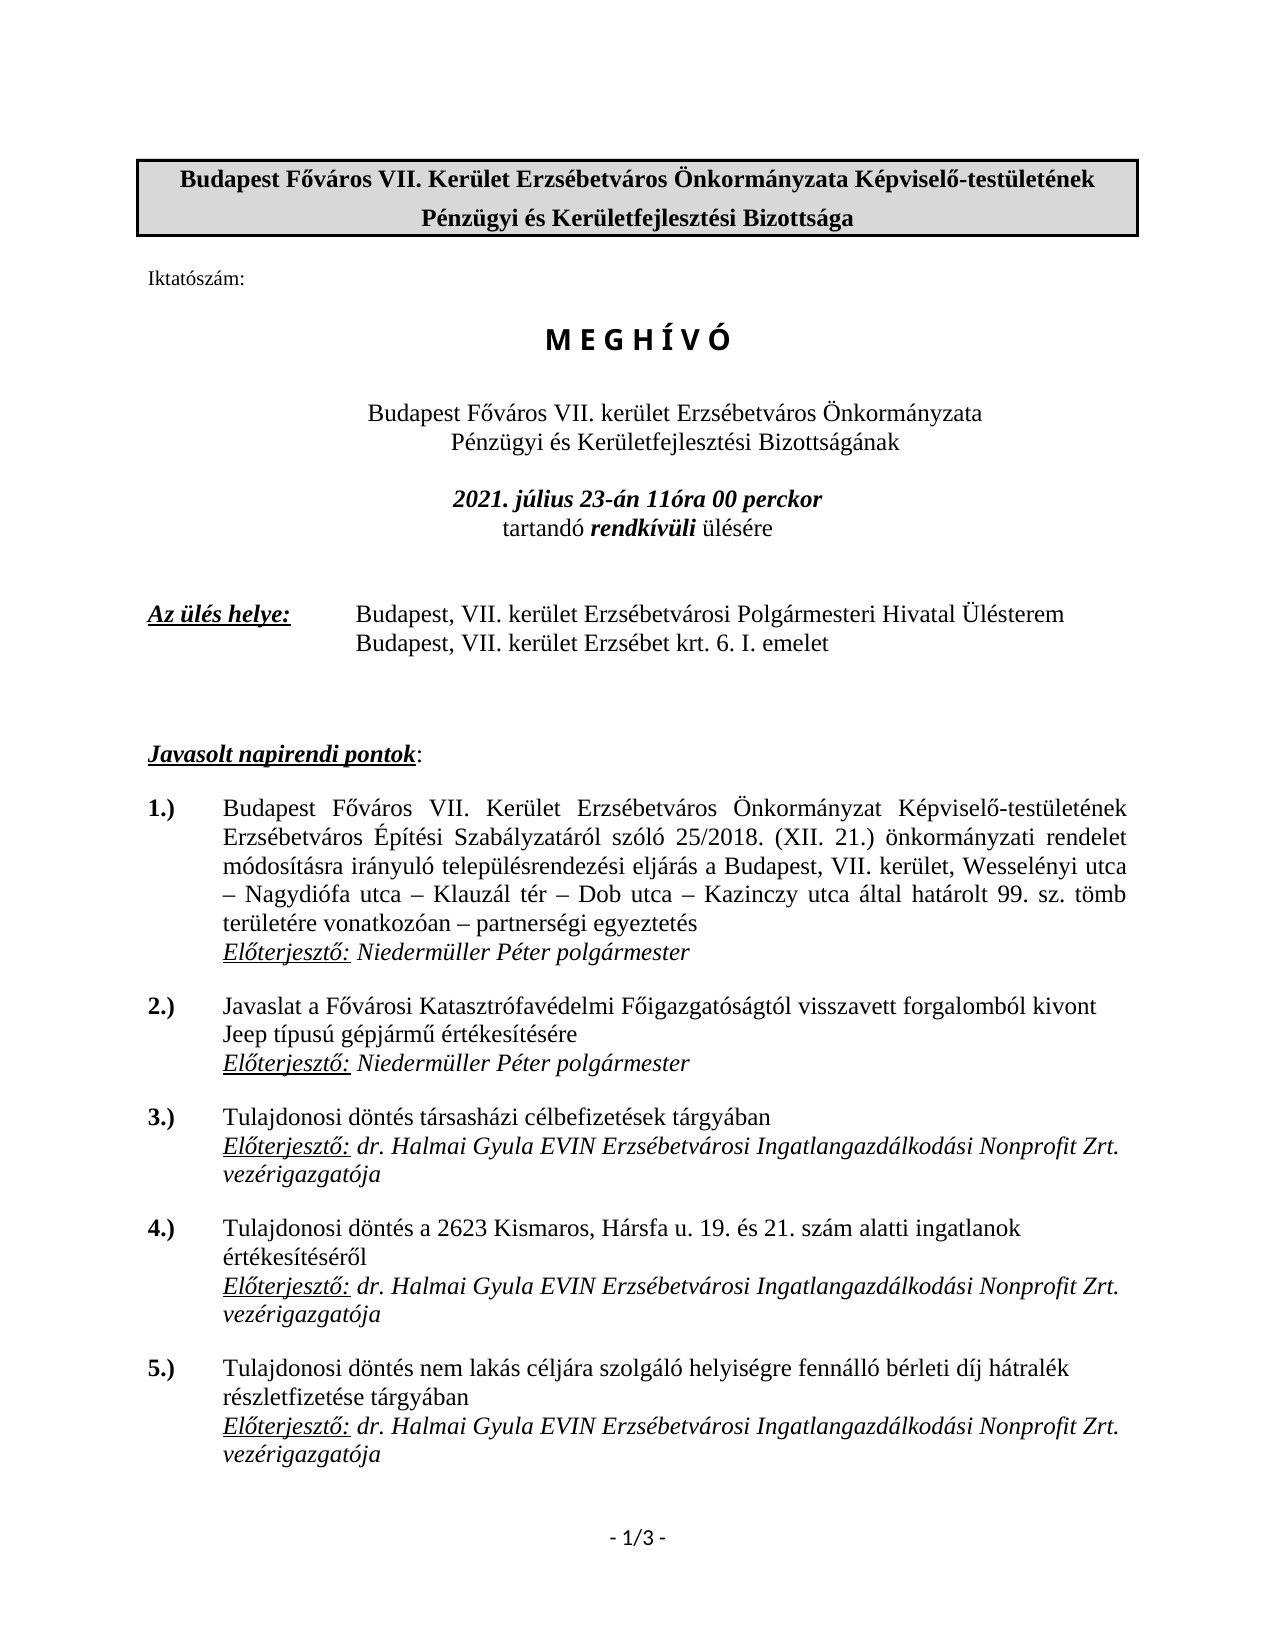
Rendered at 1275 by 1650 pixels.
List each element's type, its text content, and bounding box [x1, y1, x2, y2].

text Pénzügyi és Kerületfejlesztési Bizottsága [139, 198, 1136, 234]
text 2.) Javaslat a Fővárosi Katasztrófavédelmi Főigazgatóságtól visszavett forgalomból kivont Jeep típusú gépjármű értékesítésére Előterjesztő: Niedermüller Péter polgármester [148, 991, 1127, 1077]
text 4.) Tulajdonosi döntés a 2623 Kismaros, Hársfa u. 19. és 21. szám alatti ingatlanok értékesítéséről Előterjesztő: dr. Halmai Gyula EVIN Erzsébetvárosi Ingatlangazdálkodási Nonprofit Zrt. vezérigazgatója [148, 1213, 1127, 1328]
text 2021. július 23-án 11óra 00 perckor tartandó rendkívüli ülésére [148, 484, 1127, 542]
text 3.) Tulajdonosi döntés társasházi célbefizetések tárgyában Előterjesztő: dr. Halmai Gyula EVIN Erzsébetvárosi Ingatlangazdálkodási Nonprofit Zrt. vezérigazgatója [148, 1102, 1127, 1188]
text Az ülés helye: Budapest, VII. kerület Erzsébetvárosi Polgármesteri Hivatal Ülésterem Budapest, VII. kerület Erzsébet krt. 6. I. emelet [148, 599, 1127, 657]
text Iktatószám: [148, 266, 1127, 290]
text Javasolt napirendi pontok: [148, 739, 1127, 768]
text M E G H Í V Ó [148, 319, 1127, 359]
text 1.) Budapest Főváros VII. Kerület Erzsébetváros Önkormányzat Képviselő-testületének Erzsébetváros Építési Szabályzatáról szóló 25/2018. (XII. 21.) önkormányzati rendelet módosításra irányuló településrendezési eljárás a Budapest, VII. kerület, Wesselényi utca – Nagydiófa utca – Klauzál tér – Dob utca – Kazinczy utca által határolt 99. sz. tömb területére vonatkozóan – partnerségi egyeztetés Előterjesztő: Niedermüller Péter polgármester [148, 793, 1127, 966]
text Budapest Főváros VII. Kerület Erzsébetváros Önkormányzata Képviselő-testületének [139, 162, 1136, 192]
text 5.) Tulajdonosi döntés nem lakás céljára szolgáló helyiségre fennálló bérleti díj hátralék részletfizetése tárgyában Előterjesztő: dr. Halmai Gyula EVIN Erzsébetvárosi Ingatlangazdálkodási Nonprofit Zrt. vezérigazgatója [148, 1353, 1127, 1468]
text Budapest Főváros VII. kerület Erzsébetváros Önkormányzata Pénzügyi és Kerületfejlesztési Bizottságának [223, 398, 1127, 456]
